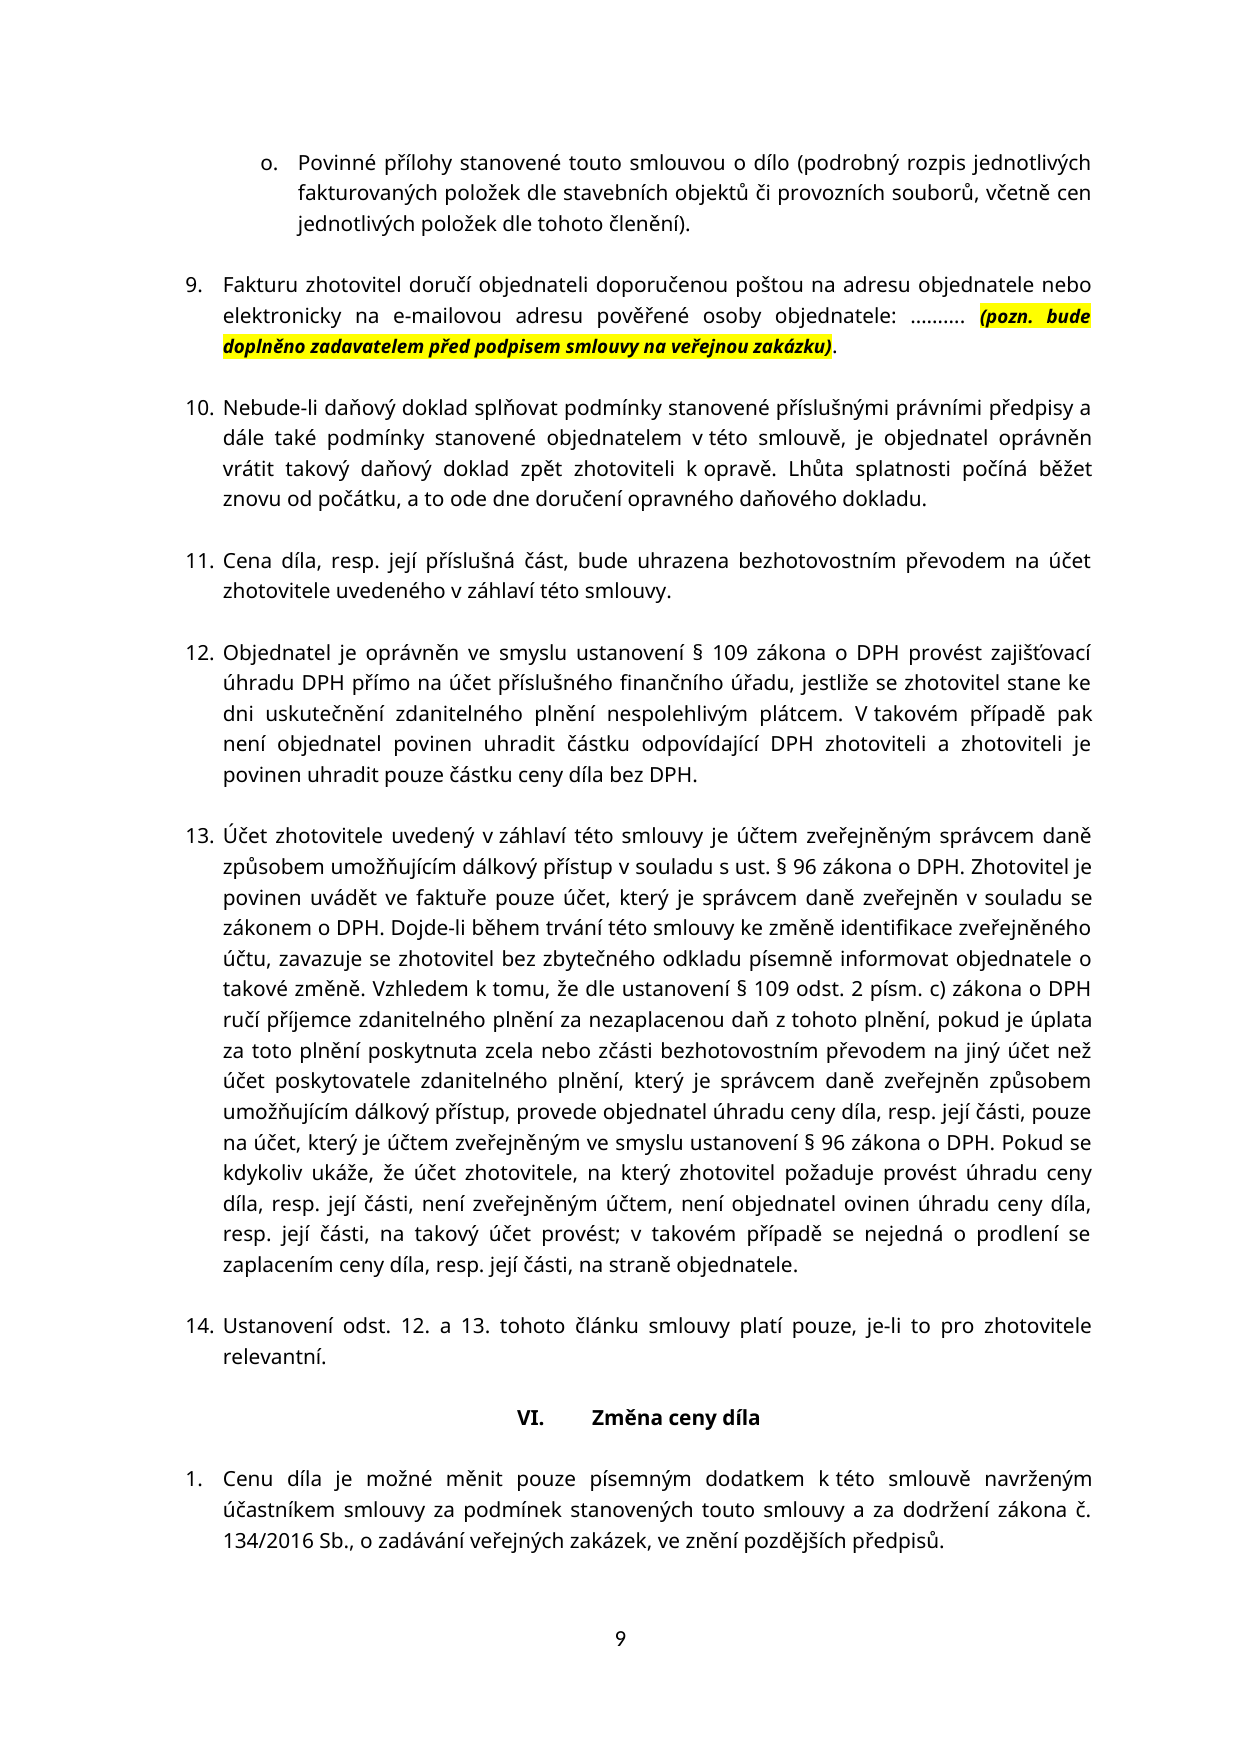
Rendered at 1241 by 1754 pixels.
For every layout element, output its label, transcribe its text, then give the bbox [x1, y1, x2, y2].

list Změna ceny díla [185, 1403, 1093, 1432]
list Účet zhotovitele uvedený v záhlaví této smlouvy je účtem zveřejněným správcem daně způsobem umožňujícím dálkový přístup v souladu s ust. § 96 zákona o DPH. Zhotovitel je povinen uvádět ve faktuře pouze účet, který je správcem daně zveřejněn v souladu se zákonem o DPH. Dojde-li během trvání této smlouvy ke změně identifikace zveřejněného účtu, zavazuje se zhotovitel bez zbytečného odkladu písemně informovat objednatele o takové změně. Vzhledem k tomu, že dle ustanovení § 109 odst. 2 písm. c) zákona o DPH ručí příjemce zdanitelného plnění za nezaplacenou daň z tohoto plnění, pokud je úplata za toto plnění poskytnuta zcela nebo zčásti bezhotovostním převodem na jiný účet než účet poskytovatele zdanitelného plnění, který je správcem daně zveřejněn způsobem umožňujícím dálkový přístup, provede objednatel úhradu ceny díla, resp. její části, pouze na účet, který je účtem zveřejněným ve smyslu ustanovení § 96 zákona o DPH. Pokud se kdykoliv ukáže, že účet zhotovitele, na který zhotovitel požaduje provést úhradu ceny díla, resp. její části, není zveřejněným účtem, není objednatel ovinen úhradu ceny díla, resp. její části, na takový účet provést; v takovém případě se nejedná o prodlení se zaplacením ceny díla, resp. její části, na straně objednatele. [185, 821, 1093, 1278]
list Objednatel je oprávněn ve smyslu ustanovení § 109 zákona o DPH provést zajišťovací úhradu DPH přímo na účet příslušného finančního úřadu, jestliže se zhotovitel stane ke dni uskutečnění zdanitelného plnění nespolehlivým plátcem. V takovém případě pak není objednatel povinen uhradit částku odpovídající DPH zhotoviteli a zhotoviteli je povinen uhradit pouze částku ceny díla bez DPH. [185, 638, 1093, 788]
list Ustanovení odst. 12. a 13. tohoto článku smlouvy platí pouze, je-li to pro zhotovitele relevantní. [185, 1311, 1093, 1370]
list Cenu díla je možné měnit pouze písemným dodatkem k této smlouvě navrženým účastníkem smlouvy za podmínek stanovených touto smlouvy a za dodržení zákona č. 134/2016 Sb., o zadávání veřejných zakázek, ve znění pozdějších předpisů. [185, 1464, 1093, 1554]
list Fakturu zhotovitel doručí objednateli doporučenou poštou na adresu objednatele nebo elektronicky na e-mailovou adresu pověřené osoby objednatele: ………. (pozn. bude doplněno zadavatelem před podpisem smlouvy na veřejnou zakázku). [185, 270, 1093, 360]
list Nebude-li daňový doklad splňovat podmínky stanovené příslušnými právními předpisy a dále také podmínky stanovené objednatelem v této smlouvě, je objednatel oprávněn vrátit takový daňový doklad zpět zhotoviteli k opravě. Lhůta splatnosti počíná běžet znovu od počátku, a to ode dne doručení opravného daňového dokladu. [185, 393, 1093, 513]
list Povinné přílohy stanovené touto smlouvou o dílo (podrobný rozpis jednotlivých fakturovaných položek dle stavebních objektů či provozních souborů, včetně cen jednotlivých položek dle tohoto členění). [260, 148, 1093, 237]
list Cena díla, resp. její příslušná část, bude uhrazena bezhotovostním převodem na účet zhotovitele uvedeného v záhlaví této smlouvy. [185, 546, 1093, 605]
